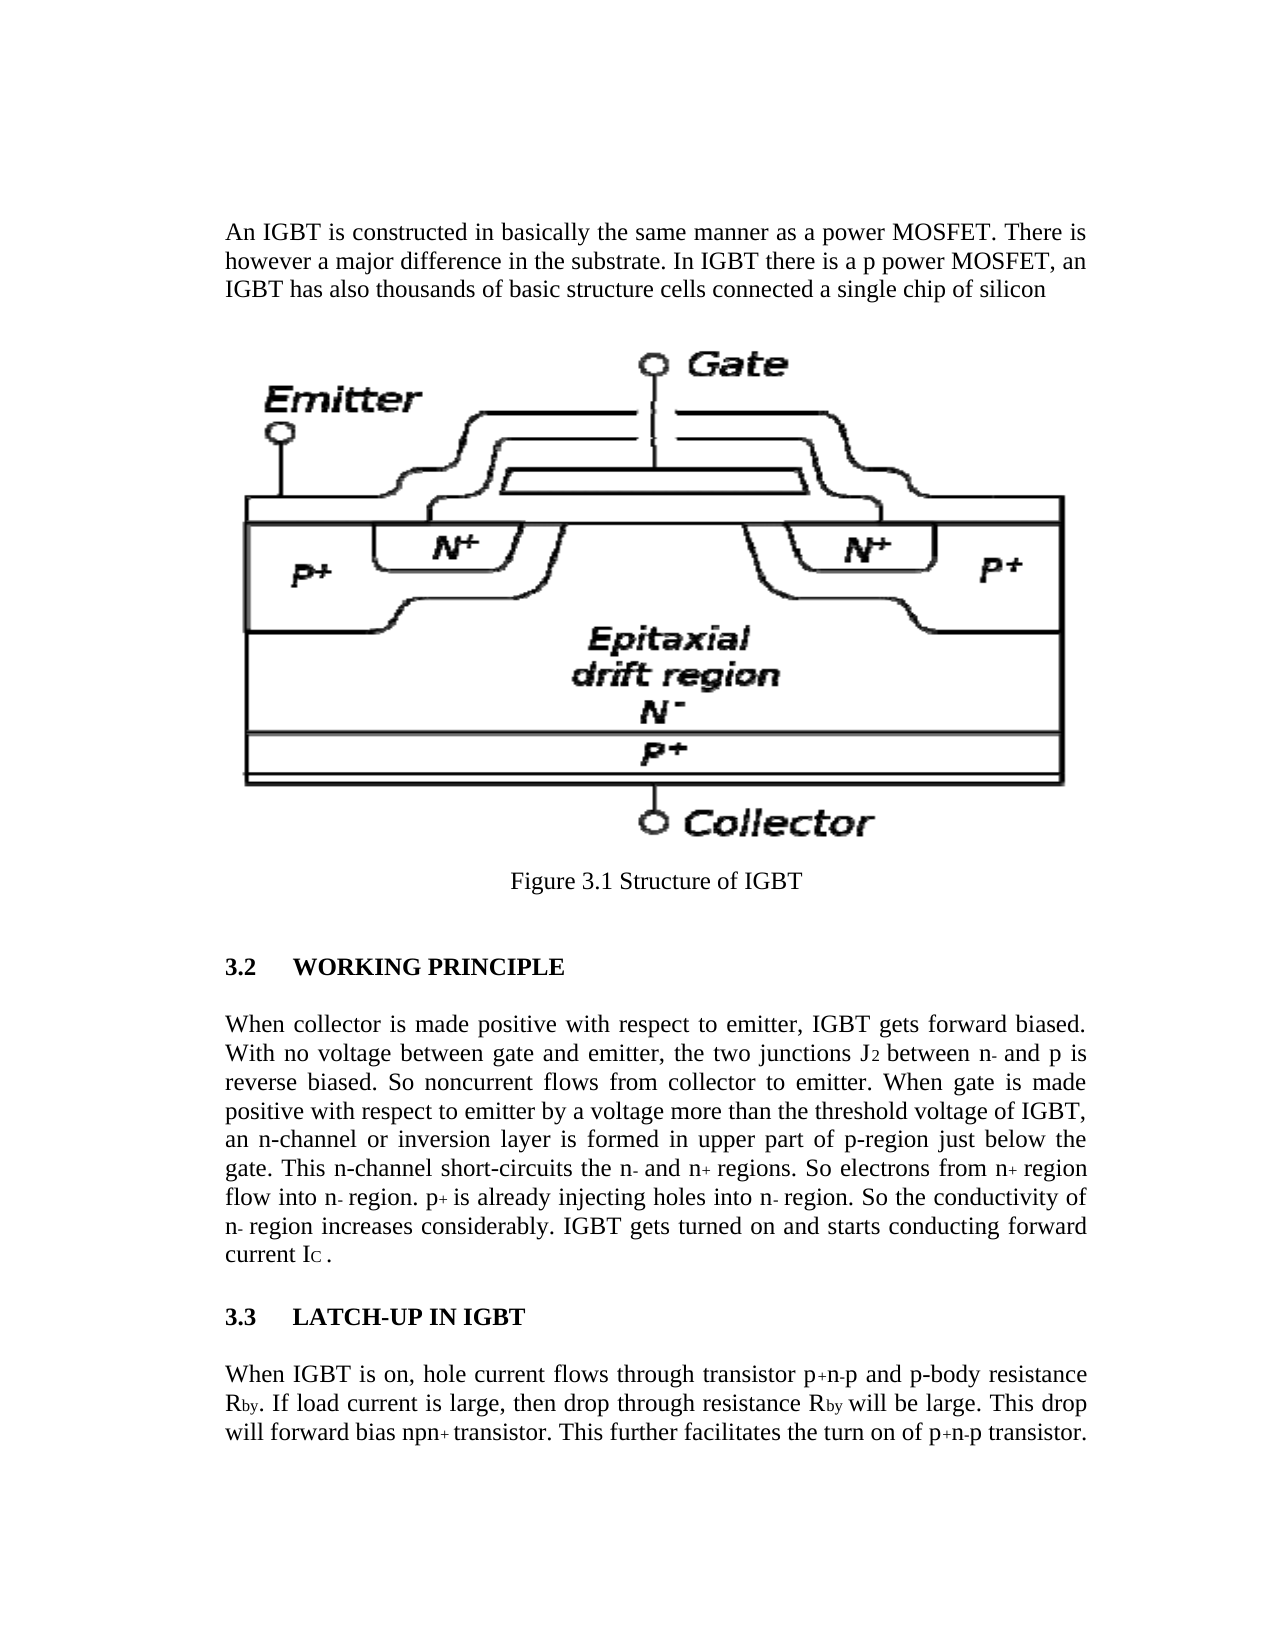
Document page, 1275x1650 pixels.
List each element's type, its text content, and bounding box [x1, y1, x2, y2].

text Figure 3.1 Structure of IGBT [225, 866, 1087, 894]
list WORKING PRINCIPLE [225, 952, 1087, 981]
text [225, 1359, 1087, 1446]
text An IGBT is constructed in basically the same manner as a power MOSFET. There is however a major difference in the substrate. In IGBT there is a p power MOSFET, an IGBT has also thousands of basic structure cells connected a single chip of silicon [225, 217, 1087, 303]
text When collector is made positive with respect to emitter, IGBT gets forward biased. With no voltage between gate and emitter, the two junctions J2 between n- and p is reverse biased. So noncurrent flows from collector to emitter. When gate is made positive with respect to emitter by a voltage more than the threshold voltage of IGBT, an n-channel or inversion layer is formed in upper part of p-region just below the gate. This n-channel short-circuits the n- and n+ regions. So electrons from n+ region flow into n- region. p+ is already injecting holes into n- region. So the conductivity of n- region increases considerably. IGBT gets turned on and starts conducting forward current IC . [225, 1009, 1087, 1268]
list LATCH-UP IN IGBT [225, 1302, 1087, 1331]
